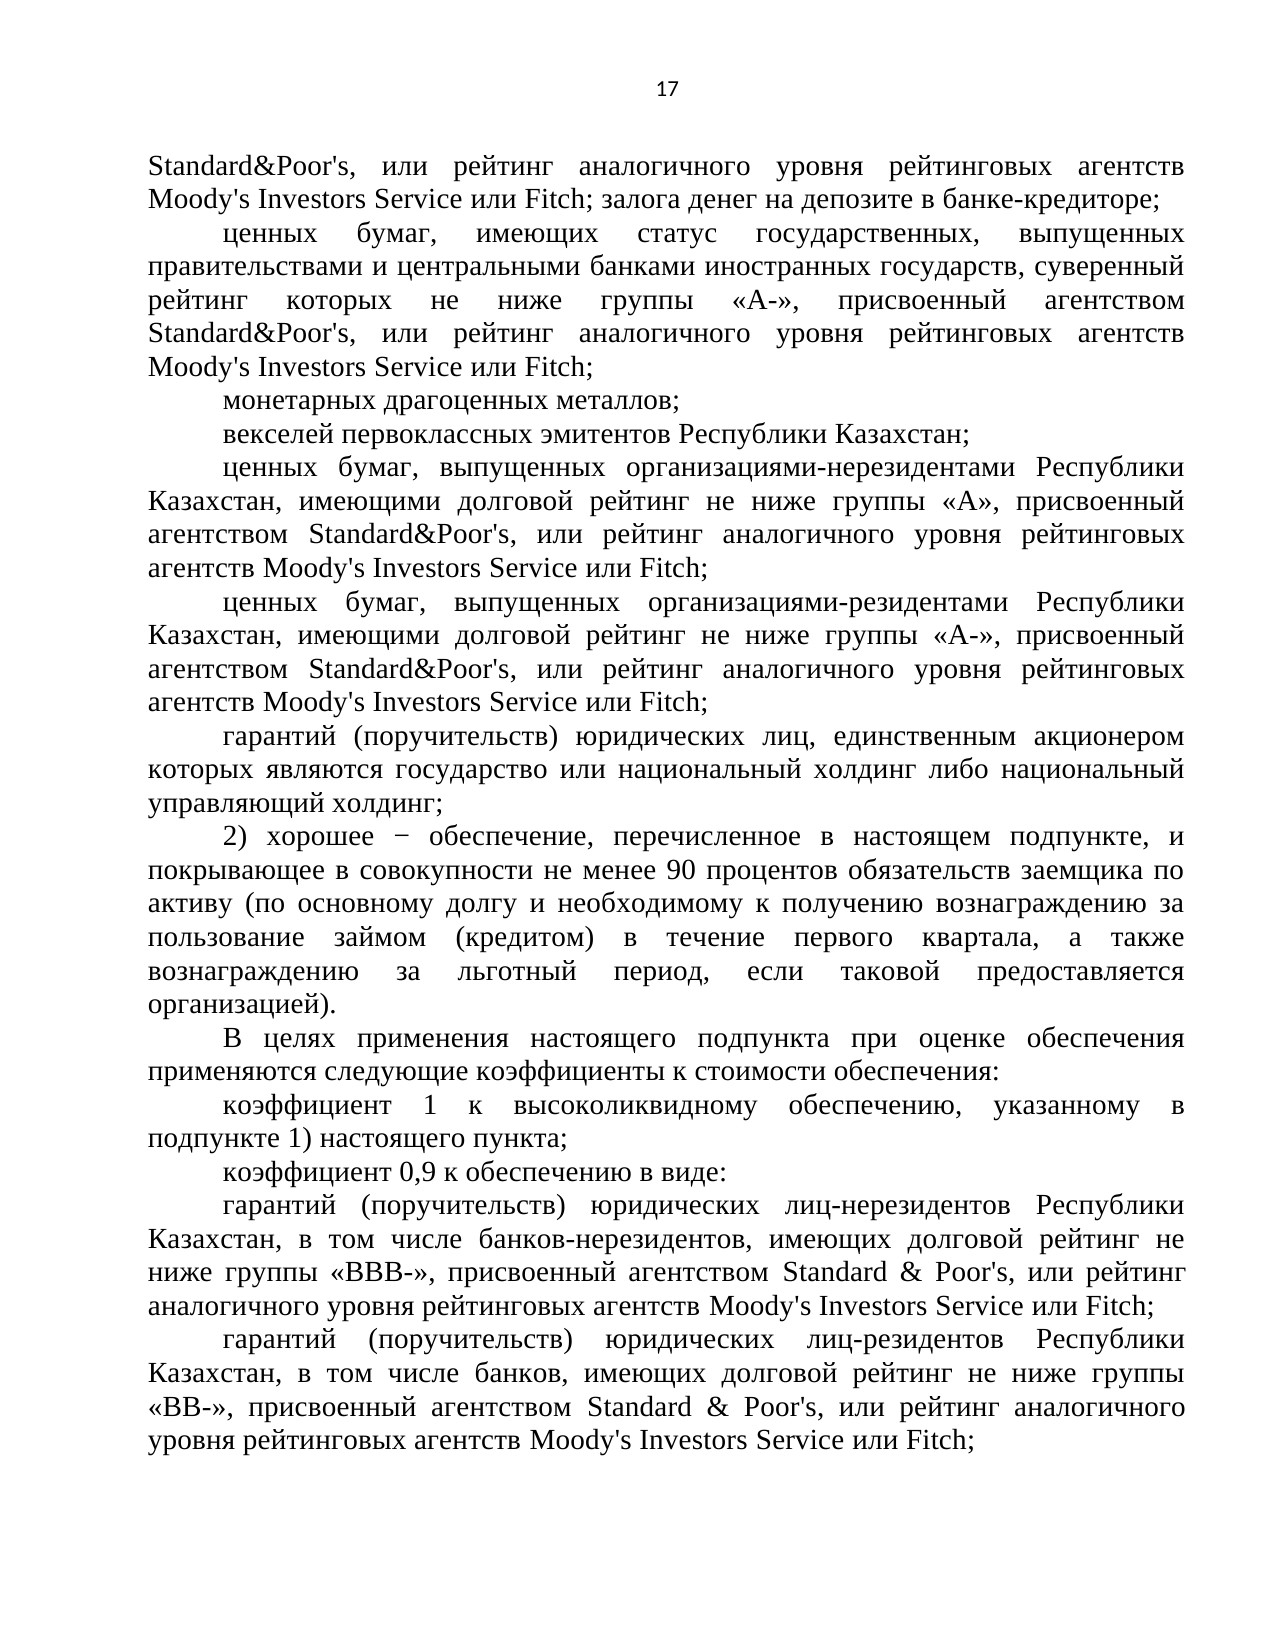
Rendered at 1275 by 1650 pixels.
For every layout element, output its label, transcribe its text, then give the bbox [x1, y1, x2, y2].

text В целях применения настоящего подпункта при оценке обеспечения применяются следующие коэффициенты к стоимости обеспечения: [148, 1020, 1186, 1087]
text ценных бумаг, имеющих статус государственных, выпущенных правительствами и центральными банками иностранных государств, суверенный рейтинг которых не ниже группы «А-», присвоенный агентством Standard&Poor's, или рейтинг аналогичного уровня рейтинговых агентств Moody's Investors Service или Fitch; [148, 215, 1186, 382]
text гарантий (поручительств) юридических лиц-нерезидентов Республики Казахстан, в том числе банков-нерезидентов, имеющих долговой рейтинг не ниже группы «ВВВ-», присвоенный агентством Standard & Poor's, или рейтинг аналогичного уровня рейтинговых агентств Moody's Investors Service или Fitch; [148, 1187, 1186, 1322]
text ценных бумаг, выпущенных организациями-резидентами Республики Казахстан, имеющими долговой рейтинг не ниже группы «А-», присвоенный агентством Standard&Poor's, или рейтинг аналогичного уровня рейтинговых агентств Moody's Investors Service или Fitch; [148, 584, 1186, 718]
text коэффициент 1 к высоколиквидному обеспечению, указанному в подпункте 1) настоящего пункта; [148, 1087, 1186, 1154]
text ценных бумаг, выпущенных организациями-нерезидентами Республики Казахстан, имеющими долговой рейтинг не ниже группы «А», присвоенный агентством Standard&Poor's, или рейтинг аналогичного уровня рейтинговых агентств Moody's Investors Service или Fitch; [148, 449, 1186, 584]
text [148, 148, 1186, 215]
text векселей первоклассных эмитентов Республики Казахстан; [148, 416, 1186, 449]
text коэффициент 0,9 к обеспечению в виде: [148, 1154, 1186, 1187]
text монетарных драгоценных металлов; [148, 382, 1186, 416]
text гарантий (поручительств) юридических лиц, единственным акционером которых являются государство или национальный холдинг либо национальный управляющий холдинг; [148, 718, 1186, 818]
text гарантий (поручительств) юридических лиц-резидентов Республики Казахстан, в том числе банков, имеющих долговой рейтинг не ниже группы «ВВ-», присвоенный агентством Standard & Poor's, или рейтинг аналогичного уровня рейтинговых агентств Moody's Investors Service или Fitch; [148, 1322, 1186, 1456]
text 2) хорошее − обеспечение, перечисленное в настоящем подпункте, и покрывающее в совокупности не менее 90 процентов обязательств заемщика по активу (по основному долгу и необходимому к получению вознаграждению за пользование займом (кредитом) в течение первого квартала, а также вознаграждению за льготный период, если таковой предоставляется организацией). [148, 818, 1186, 1020]
